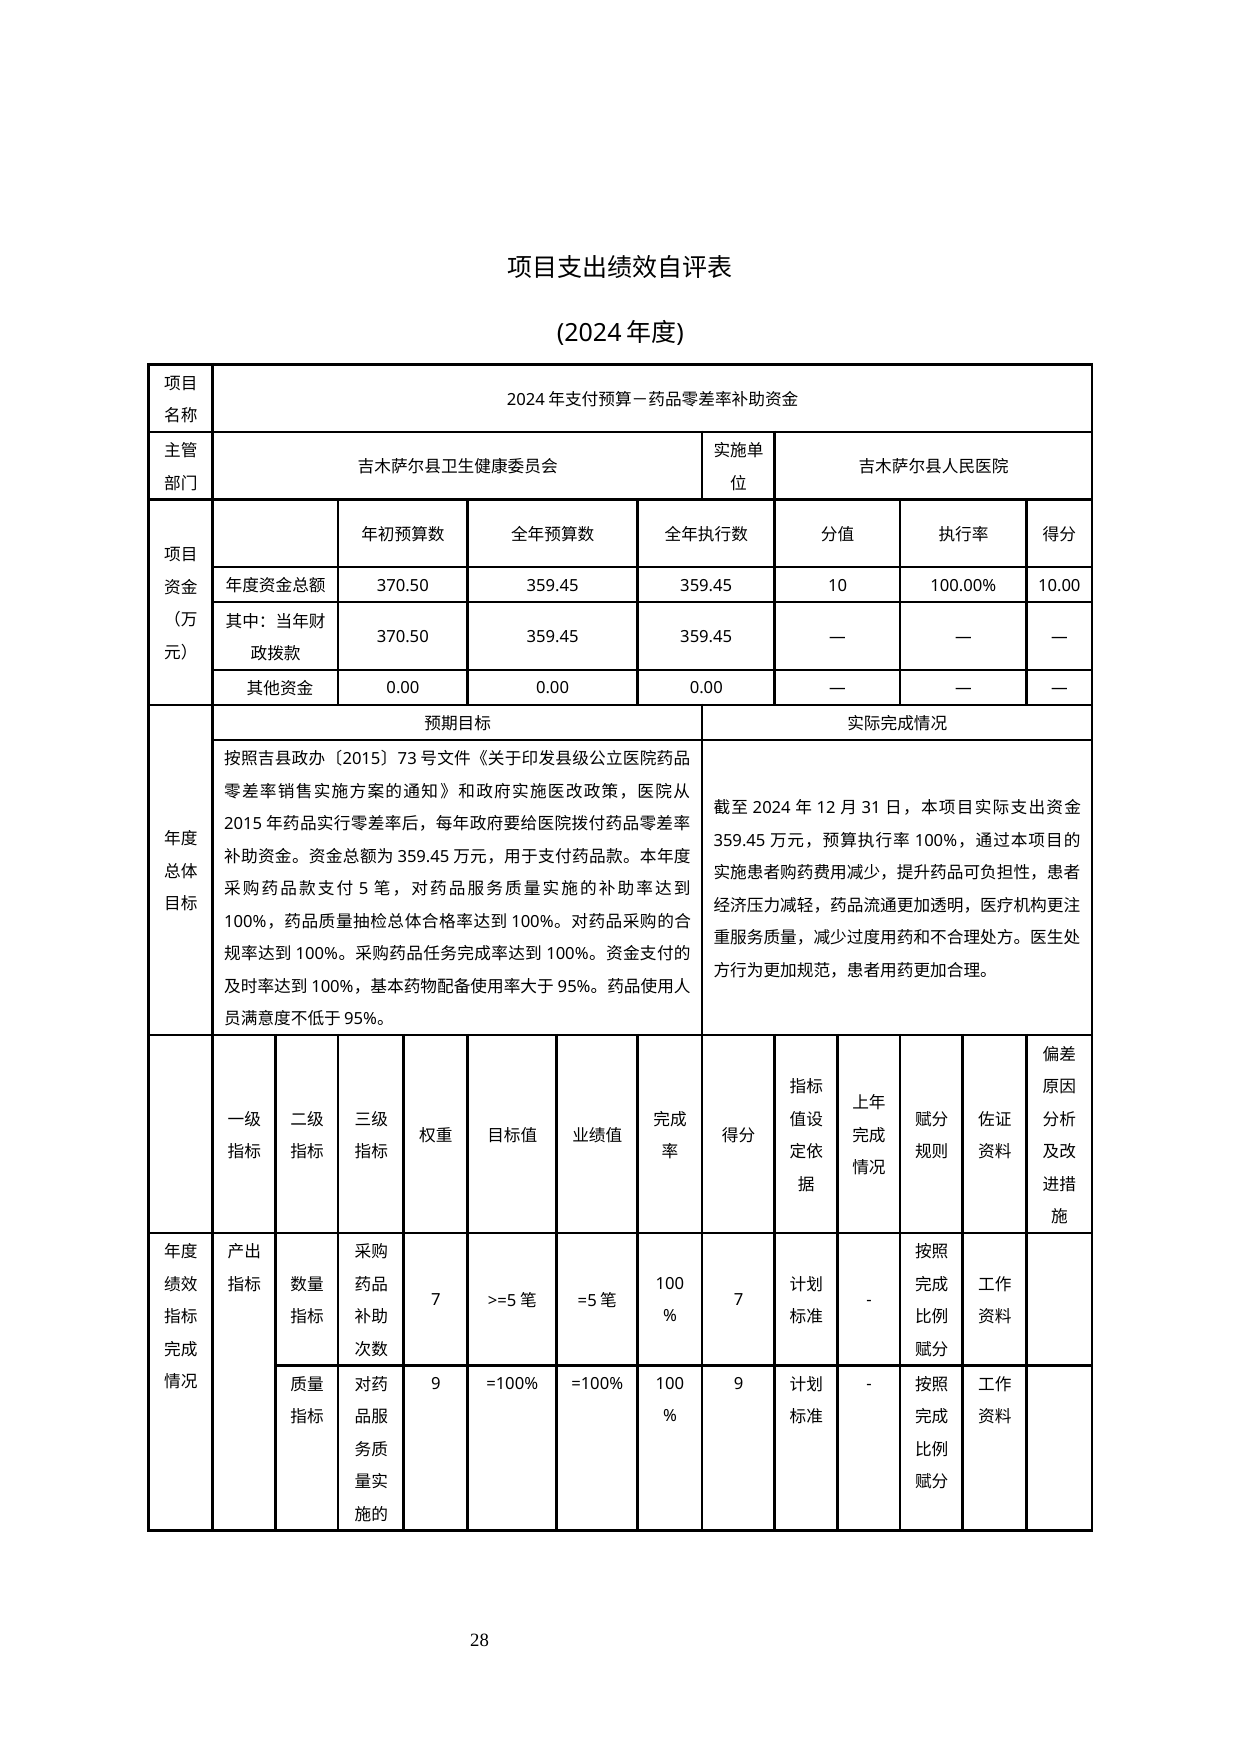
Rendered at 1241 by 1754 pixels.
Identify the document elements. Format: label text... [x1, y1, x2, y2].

table_cell 0.00 [339, 671, 466, 703]
table_cell - [839, 1234, 899, 1364]
table_cell 实施单位 [703, 433, 773, 498]
table_cell 7 [703, 1234, 773, 1364]
table_cell 按照吉县政办〔2015〕73号文件《关于印发县级公立医院药品零差率销售实施方案的通知》和政府实施医改政策，医院从2015年药品实行零差率后，每年政府要给医院拨付药品零差率补助资金。资金总额为359.45万元，用于支付药品款。本年度采购药品款支付5笔，对药品服务质量实施的补助率达到100%，药品质量抽检总体合格率达到100%。对药品采购的合规率达到100%。采购药品任务完成率达到100%。资金支付的及时率达到100%，基本药物配备使用率大于95%。药品使用人员满意度不低于95%。 [214, 741, 701, 1034]
table_cell =100% [558, 1367, 636, 1529]
table_cell 业绩值 [558, 1036, 636, 1231]
table_cell =5笔 [558, 1234, 636, 1364]
table_cell 权重 [405, 1036, 466, 1231]
table_cell 佐证资料 [964, 1036, 1025, 1231]
table_cell 370.50 [339, 603, 466, 668]
table_cell 全年预算数 [469, 501, 636, 566]
table_cell [214, 501, 337, 566]
table_cell 实际完成情况 [703, 706, 1091, 739]
table_cell 9 [703, 1367, 773, 1529]
table_cell 赋分规则 [901, 1036, 961, 1231]
table_cell 年度总体目标 [150, 706, 211, 1034]
table_cell 完成率 [639, 1036, 701, 1231]
table_cell >=5笔 [469, 1234, 555, 1364]
table_cell [1028, 1234, 1091, 1364]
table_cell 偏差原因分析及改进措施 [1028, 1036, 1091, 1231]
table_cell 截至2024年12月31日，本项目实际支出资金359.45万元，预算执行率100%，通过本项目的实施患者购药费用减少，提升药品可负担性，患者经济压力减轻，药品流通更加透明，医疗机构更注重服务质量，减少过度用药和不合理处方。医生处方行为更加规范，患者用药更加合理。 [703, 741, 1091, 1034]
table_cell 工作资料 [964, 1367, 1025, 1529]
table_cell 10.00 [1028, 568, 1091, 601]
table_cell 其中：当年财政拨款 [214, 603, 337, 668]
table_cell 吉木萨尔县人民医院 [776, 433, 1091, 498]
table_cell — [901, 603, 1025, 668]
table_cell 其他资金 [214, 671, 337, 703]
table_cell — [776, 603, 899, 668]
table_cell 全年执行数 [639, 501, 773, 566]
table_cell 数量指标 [277, 1234, 337, 1364]
table_cell 359.45 [639, 568, 773, 601]
table_cell 产出指标 [214, 1234, 274, 1529]
table_cell 10 [776, 568, 899, 601]
table_cell — [1028, 603, 1091, 668]
table_cell - [839, 1367, 899, 1529]
table_cell 采购药品补助次数 [339, 1234, 402, 1364]
table_cell 100.00% [901, 568, 1025, 601]
table_cell 上年完成情况 [839, 1036, 899, 1231]
table_cell 三级指标 [339, 1036, 402, 1231]
table_cell 得分 [1028, 501, 1091, 566]
table_cell 年度资金总额 [214, 568, 337, 601]
table_cell 吉木萨尔县卫生健康委员会 [214, 433, 701, 498]
table_cell [1028, 1367, 1091, 1529]
table_cell 对药品服务质量实施的补助率 [339, 1367, 402, 1529]
table_cell 按照完成比例赋分 [901, 1367, 961, 1529]
table_cell 359.45 [639, 603, 773, 668]
table_cell 年度绩效指标完成情况 [150, 1234, 211, 1529]
table_cell 二级指标 [277, 1036, 337, 1231]
table_cell 计划标准 [776, 1367, 836, 1529]
table_cell 100% [639, 1367, 701, 1529]
table_cell 359.45 [469, 568, 636, 601]
table_cell 359.45 [469, 603, 636, 668]
table_cell 2024年支付预算－药品零差率补助资金 [214, 366, 1091, 431]
table_cell — [1028, 671, 1091, 703]
table_cell [150, 1036, 211, 1231]
table_cell 得分 [703, 1036, 773, 1231]
table_header 项目支出绩效自评表 [148, 233, 1092, 298]
table_cell 工作资料 [964, 1234, 1025, 1364]
table_cell — [776, 671, 899, 703]
table_cell 分值 [776, 501, 899, 566]
table_cell (2024年度) [148, 298, 1092, 363]
table_cell 0.00 [639, 671, 773, 703]
table_cell 年初预算数 [339, 501, 466, 566]
table_cell 指标值设定依据 [776, 1036, 836, 1231]
table_cell 执行率 [901, 501, 1025, 566]
table_cell — [901, 671, 1025, 703]
table_cell 主管部门 [150, 433, 211, 498]
table_cell 项目名称 [150, 366, 211, 431]
table_cell 0.00 [469, 671, 636, 703]
table_cell 9 [405, 1367, 466, 1529]
table_cell =100% [469, 1367, 555, 1529]
table_cell 100% [639, 1234, 701, 1364]
table_cell 7 [405, 1234, 466, 1364]
table_cell 项目资金（万元） [150, 501, 211, 703]
table_cell 一级指标 [214, 1036, 274, 1231]
table_cell 质量指标 [277, 1367, 337, 1529]
table_cell 370.50 [339, 568, 466, 601]
table_cell 预期目标 [214, 706, 701, 739]
table_cell 目标值 [469, 1036, 555, 1231]
table_cell 计划标准 [776, 1234, 836, 1364]
table_cell 按照完成比例赋分 [901, 1234, 961, 1364]
